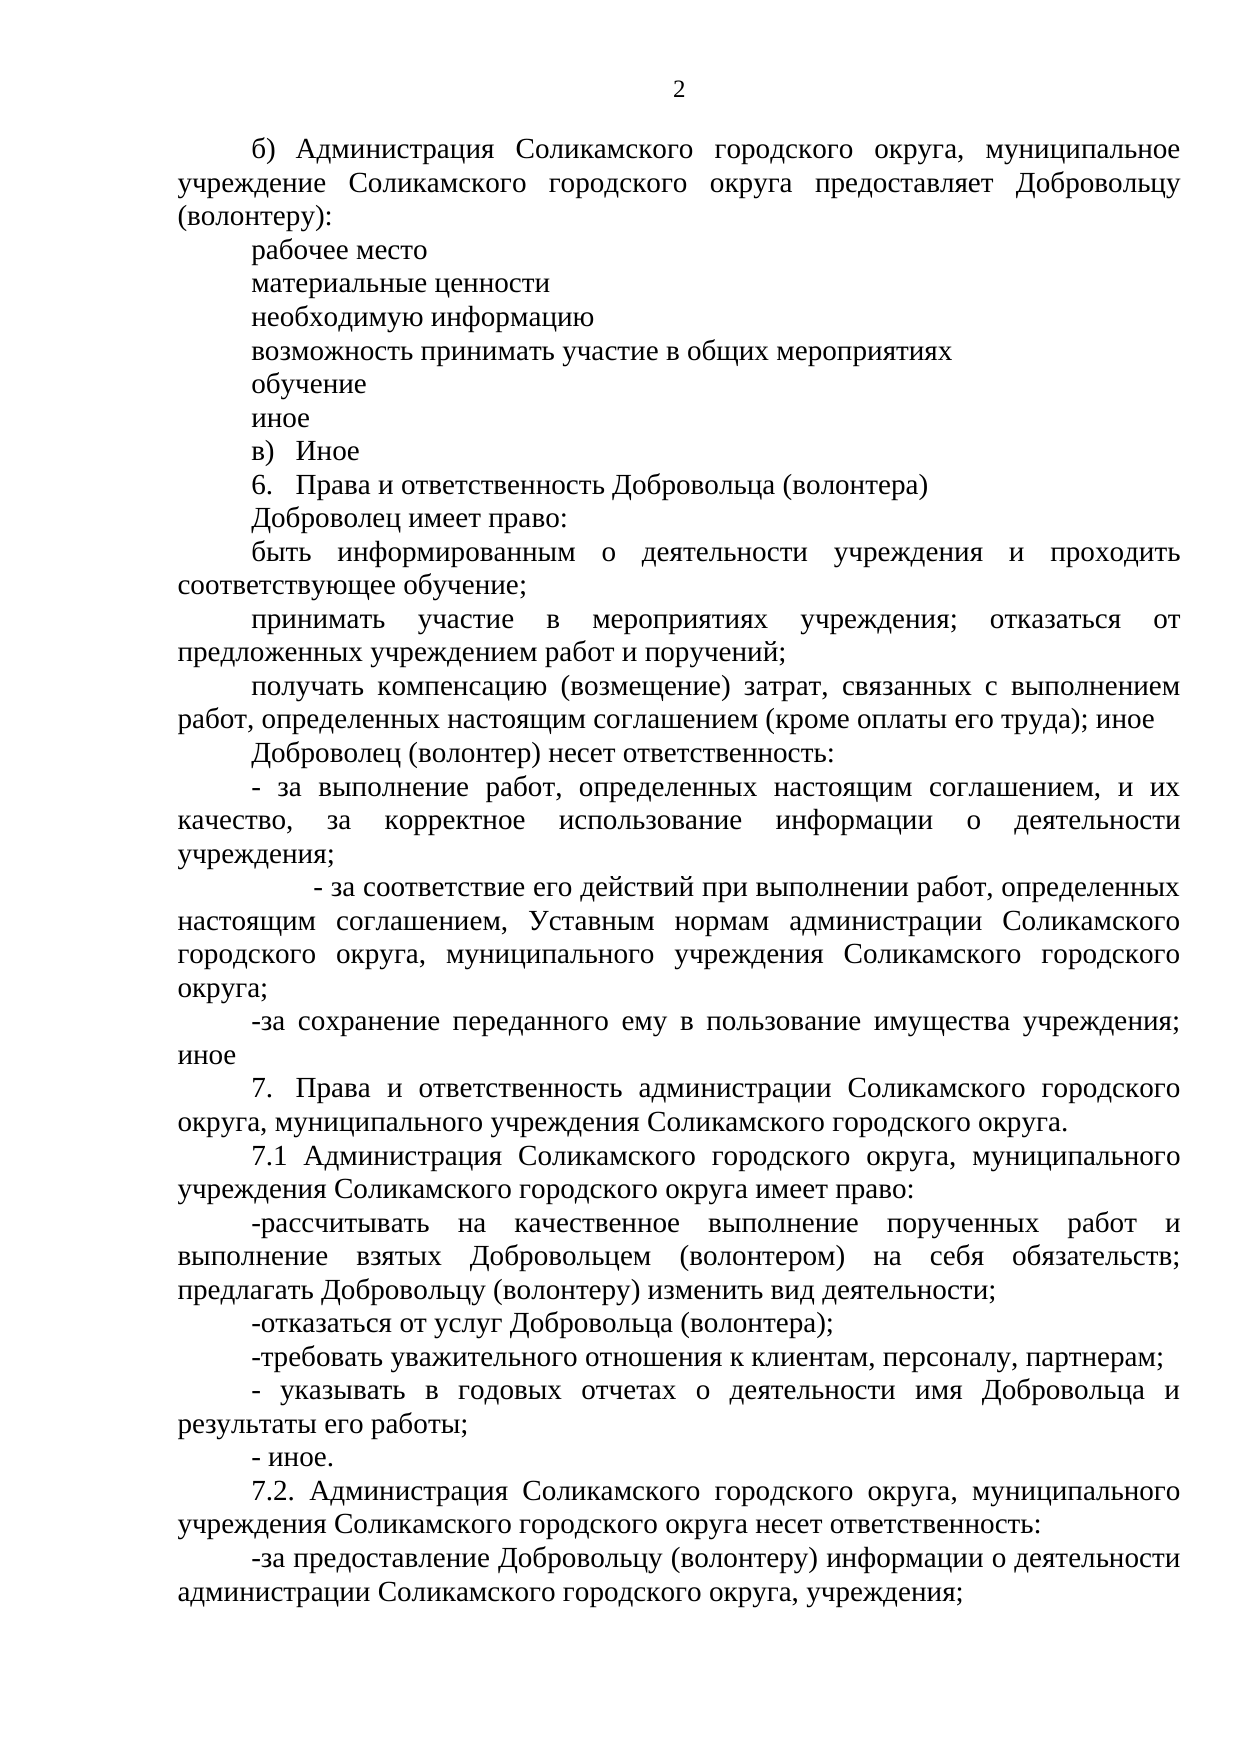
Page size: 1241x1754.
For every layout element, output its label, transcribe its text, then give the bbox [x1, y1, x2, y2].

text -за предоставление Добровольцу (волонтеру) информации о деятельности администрации Соликамского городского округа, учреждения; [177, 1540, 1181, 1607]
text в) Иное [177, 433, 1181, 467]
text 6. Права и ответственность Добровольца (волонтера) [177, 467, 1181, 500]
text Доброволец имеет право: [177, 500, 1181, 534]
text - за соответствие его действий при выполнении работ, определенных настоящим соглашением, Уставным нормам администрации Соликамского городского округа, муниципального учреждения Соликамского городского округа; [177, 869, 1181, 1003]
text 7.1 Администрация Соликамского городского округа, муниципального учреждения Соликамского городского округа имеет право: [177, 1138, 1181, 1205]
text возможность принимать участие в общих мероприятиях [177, 333, 1181, 366]
text материальные ценности [177, 266, 1181, 299]
text 7. Права и ответственность администрации Соликамского городского округа, муниципального учреждения Соликамского городского округа. [177, 1071, 1181, 1138]
text -отказаться от услуг Добровольца (волонтера); [177, 1305, 1181, 1339]
text принимать участие в мероприятиях учреждения; отказаться от предложенных учреждением работ и поручений; [177, 601, 1181, 668]
text иное [177, 400, 1181, 433]
text -за сохранение переданного ему в пользование имущества учреждения; иное [177, 1003, 1181, 1071]
text 7.2. Администрация Соликамского городского округа, муниципального учреждения Соликамского городского округа несет ответственность: [177, 1473, 1181, 1540]
text необходимую информацию [177, 299, 1181, 333]
text быть информированным о деятельности учреждения и проходить соответствующее обучение; [177, 534, 1181, 601]
text - указывать в годовых отчетах о деятельности имя Добровольца и результаты его работы; [177, 1372, 1181, 1439]
text - иное. [177, 1439, 1181, 1473]
text рабочее место [177, 232, 1181, 266]
text Доброволец (волонтер) несет ответственность: [177, 735, 1181, 769]
text б) Администрация Соликамского городского округа, муниципальное учреждение Соликамского городского округа предоставляет Добровольцу (волонтеру): [177, 131, 1181, 232]
text -требовать уважительного отношения к клиентам, персоналу, партнерам; [177, 1339, 1181, 1372]
text -рассчитывать на качественное выполнение порученных работ и выполнение взятых Добровольцем (волонтером) на себя обязательств; предлагать Добровольцу (волонтеру) изменить вид деятельности; [177, 1205, 1181, 1305]
text - за выполнение работ, определенных настоящим соглашением, и их качество, за корректное использование информации о деятельности учреждения; [177, 769, 1181, 869]
text получать компенсацию (возмещение) затрат, связанных с выполнением работ, определенных настоящим соглашением (кроме оплаты его труда); иное [177, 668, 1181, 735]
text обучение [177, 366, 1181, 400]
